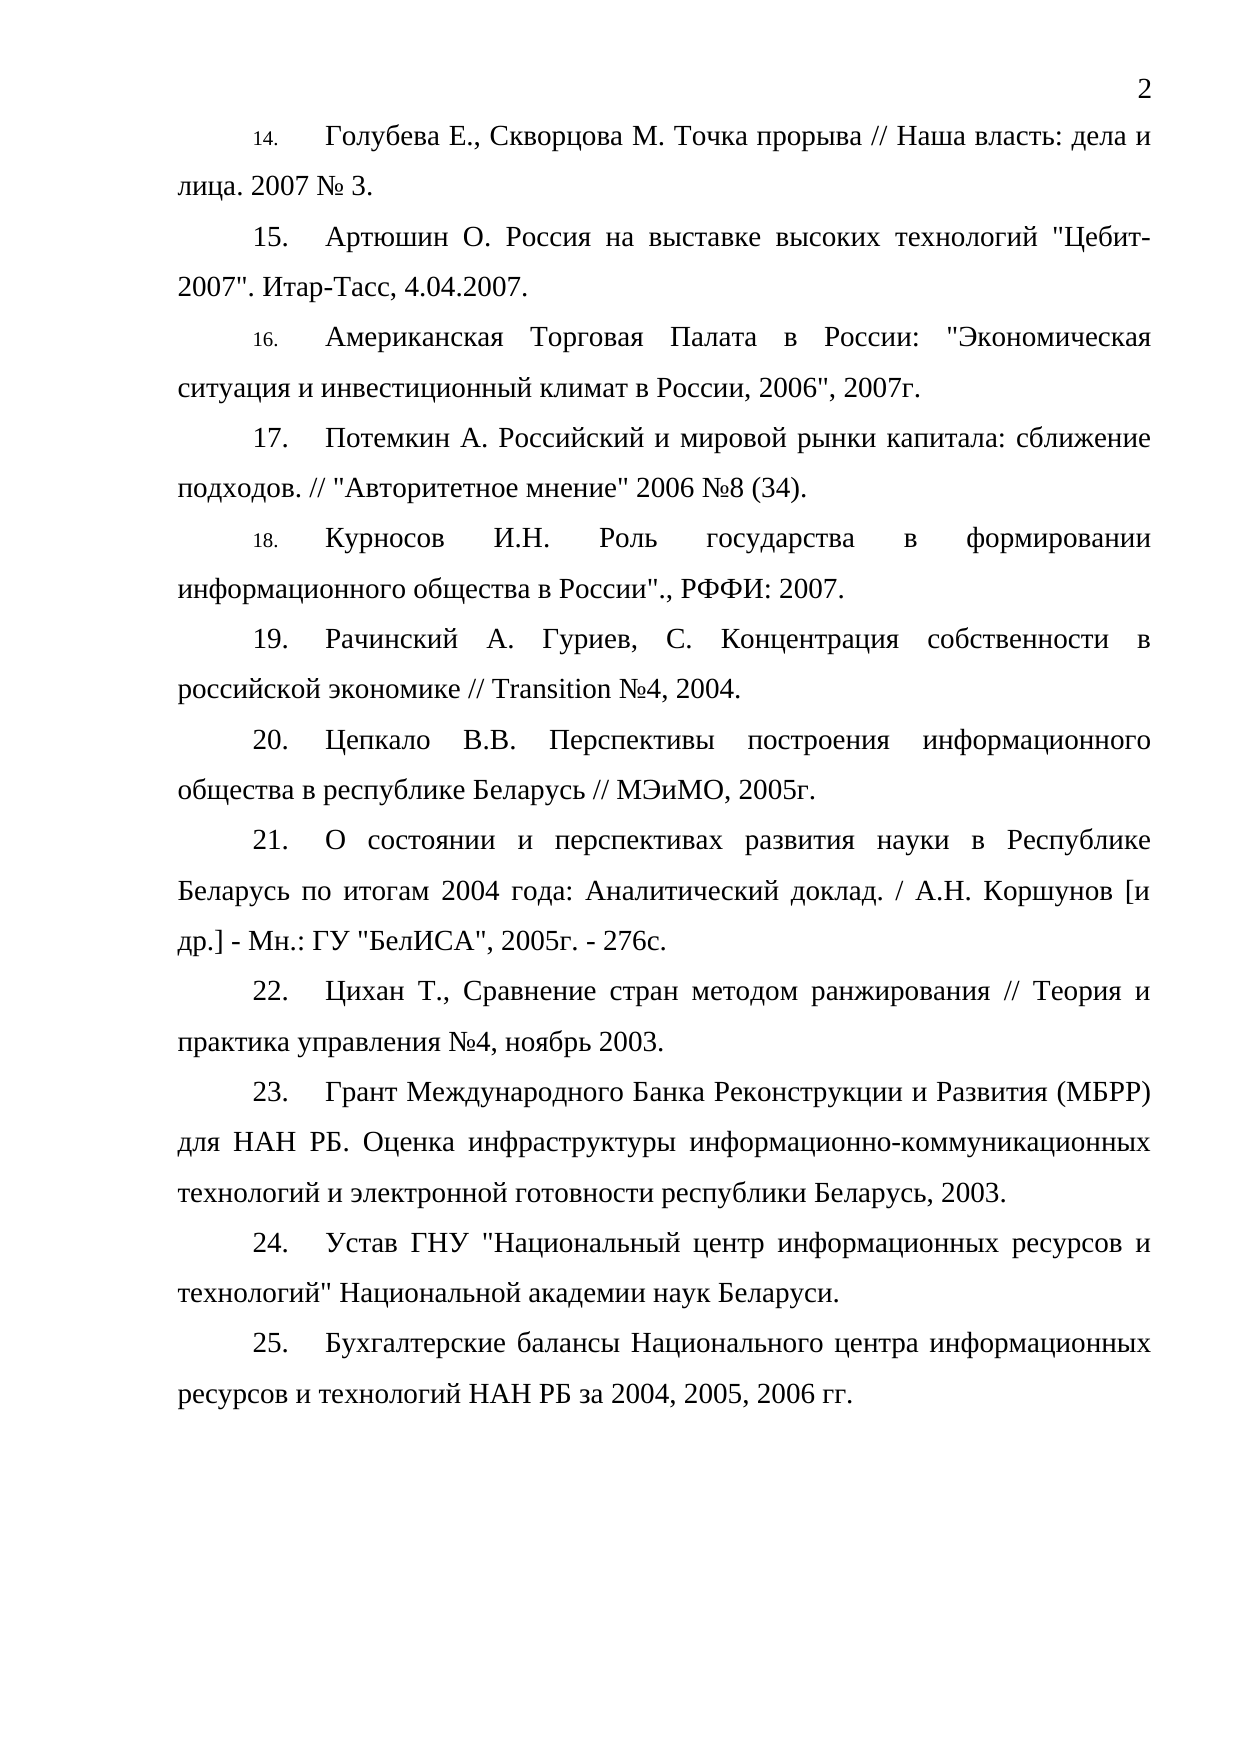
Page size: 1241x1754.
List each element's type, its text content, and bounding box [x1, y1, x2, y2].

text Бухгалтерские балансы Национального центра информационных ресурсов и технологий НАН РБ за 2004, 2005, 2006 гг. [177, 1326, 1152, 1409]
text Артюшин О. Россия на выставке высоких технологий "Цебит-2007". Итар-Тасс, 4.04.2007. [177, 219, 1152, 303]
text Голубева Е., Скворцова М. Точка прорыва // Наша власть: дела и лица. 2007 № 3. [177, 118, 1152, 202]
text Цихан Т., Сравнение стран методом ранжирования // Теория и практика управления №4, ноябрь 2003. [177, 973, 1152, 1057]
text О состоянии и перспективах развития науки в Республике Беларусь по итогам 2004 года: Аналитический доклад. / А.Н. Коршунов [и др.] - Мн.: ГУ "БелИСА", 2005г. - 276с. [177, 822, 1152, 957]
text Курносов И.Н. Роль государства в формировании информационного общества в России"., РФФИ: 2007. [177, 521, 1152, 604]
text Грант Международного Банка Реконструкции и Развития (МБРР) для НАН РБ. Оценка инфраструктуры информационно-коммуникационных технологий и электронной готовности республики Беларусь, 2003. [177, 1074, 1152, 1208]
text Потемкин А. Российский и мировой рынки капитала: сближение подходов. // "Авторитетное мнение" 2006 №8 (34). [177, 420, 1152, 504]
text Американская Торговая Палата в России: "Экономическая ситуация и инвестиционный климат в России, 2006", 2007г. [177, 319, 1152, 403]
text Цепкало В.В. Перспективы построения информационного общества в республике Беларусь // МЭиМО, 2005г. [177, 722, 1152, 806]
text Устав ГНУ "Национальный центр информационных ресурсов и технологий" Национальной академии наук Беларуси. [177, 1225, 1152, 1309]
text Рачинский А. Гуриев, С. Концентрация собственности в российской экономике // Transition №4, 2004. [177, 621, 1152, 705]
